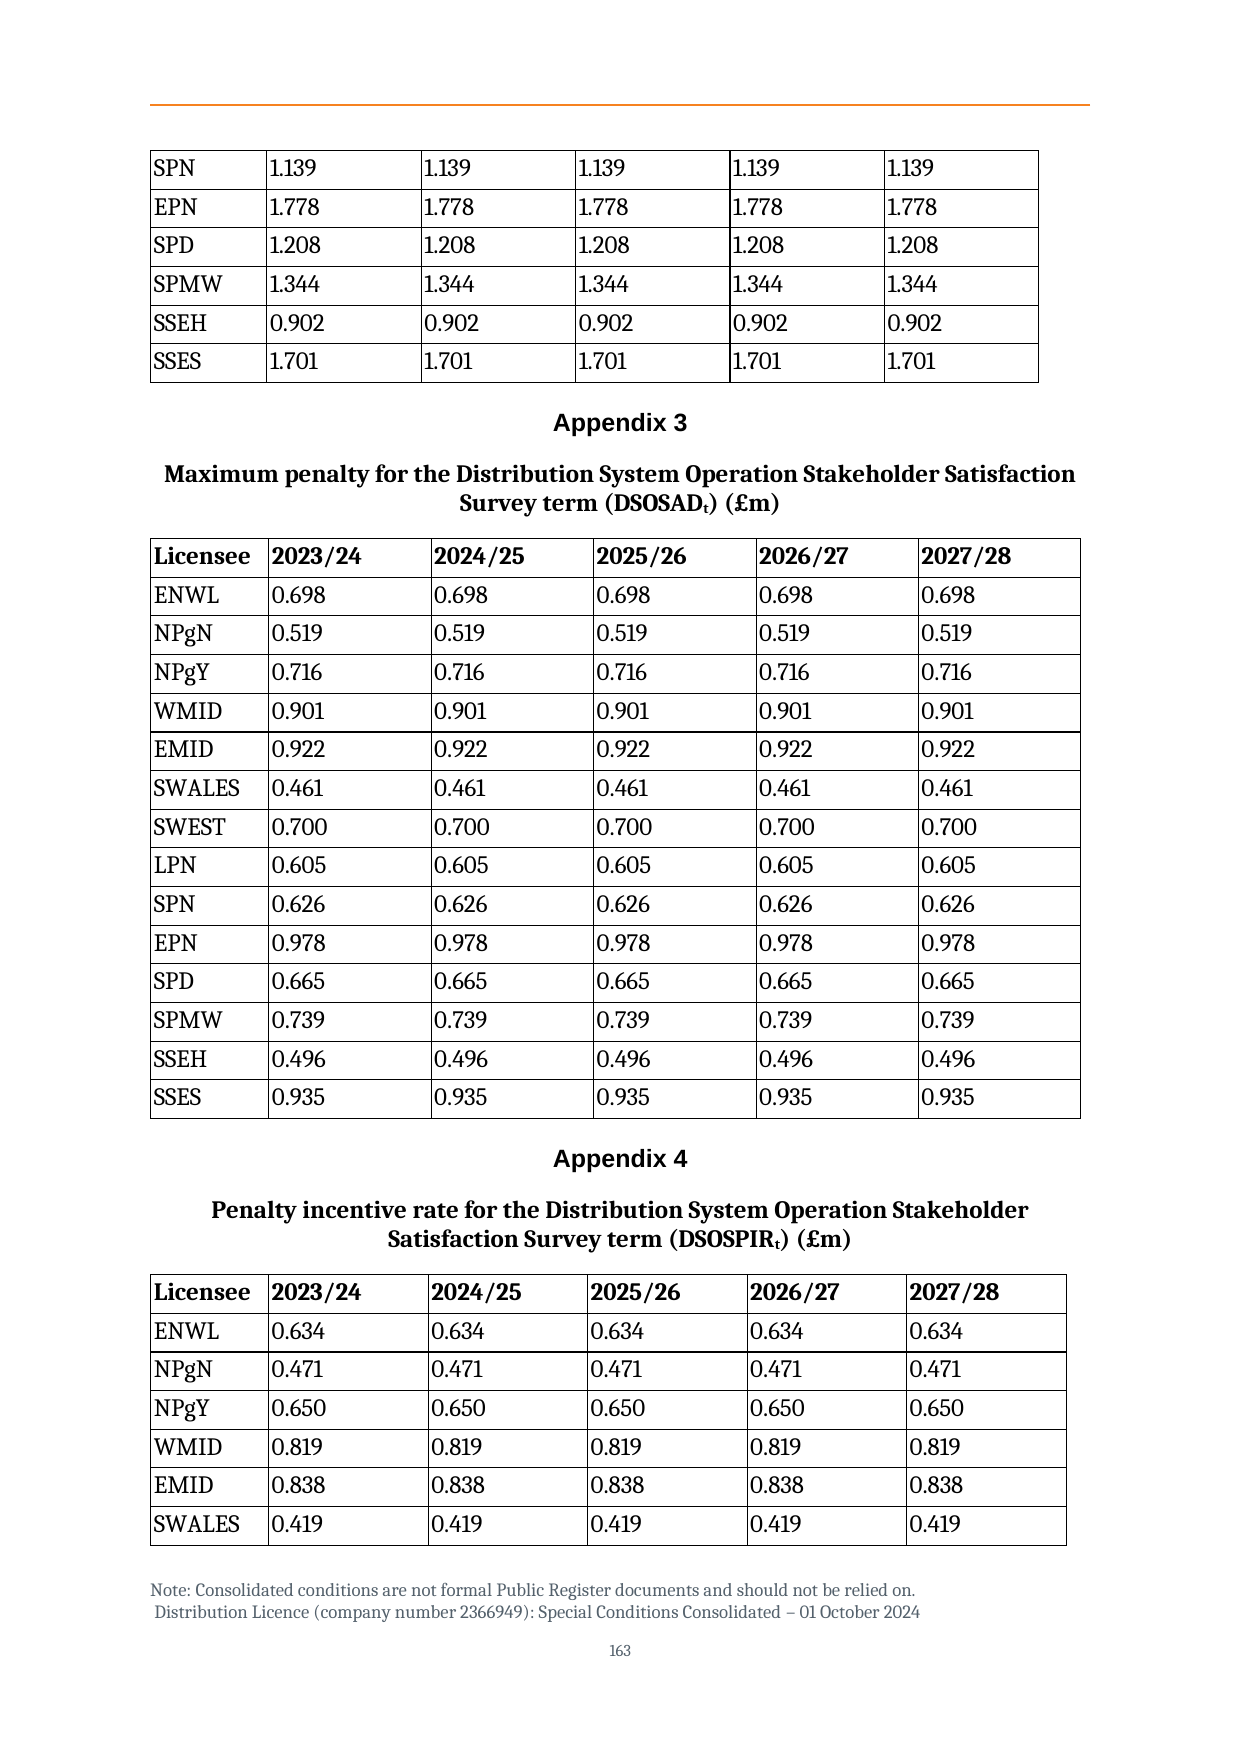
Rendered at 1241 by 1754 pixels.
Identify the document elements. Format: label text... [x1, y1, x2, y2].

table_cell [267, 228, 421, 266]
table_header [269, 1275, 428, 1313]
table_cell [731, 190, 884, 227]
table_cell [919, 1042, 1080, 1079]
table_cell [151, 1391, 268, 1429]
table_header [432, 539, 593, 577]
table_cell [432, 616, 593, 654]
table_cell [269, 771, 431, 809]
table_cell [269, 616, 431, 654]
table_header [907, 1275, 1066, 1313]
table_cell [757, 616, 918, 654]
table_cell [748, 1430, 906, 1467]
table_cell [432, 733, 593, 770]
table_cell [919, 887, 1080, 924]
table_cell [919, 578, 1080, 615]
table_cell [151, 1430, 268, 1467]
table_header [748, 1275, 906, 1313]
text Maximum penalty for the Distribution System Operation Stakeholder Satisfaction Survey term (DSOSADt) (£m) [150, 460, 1090, 517]
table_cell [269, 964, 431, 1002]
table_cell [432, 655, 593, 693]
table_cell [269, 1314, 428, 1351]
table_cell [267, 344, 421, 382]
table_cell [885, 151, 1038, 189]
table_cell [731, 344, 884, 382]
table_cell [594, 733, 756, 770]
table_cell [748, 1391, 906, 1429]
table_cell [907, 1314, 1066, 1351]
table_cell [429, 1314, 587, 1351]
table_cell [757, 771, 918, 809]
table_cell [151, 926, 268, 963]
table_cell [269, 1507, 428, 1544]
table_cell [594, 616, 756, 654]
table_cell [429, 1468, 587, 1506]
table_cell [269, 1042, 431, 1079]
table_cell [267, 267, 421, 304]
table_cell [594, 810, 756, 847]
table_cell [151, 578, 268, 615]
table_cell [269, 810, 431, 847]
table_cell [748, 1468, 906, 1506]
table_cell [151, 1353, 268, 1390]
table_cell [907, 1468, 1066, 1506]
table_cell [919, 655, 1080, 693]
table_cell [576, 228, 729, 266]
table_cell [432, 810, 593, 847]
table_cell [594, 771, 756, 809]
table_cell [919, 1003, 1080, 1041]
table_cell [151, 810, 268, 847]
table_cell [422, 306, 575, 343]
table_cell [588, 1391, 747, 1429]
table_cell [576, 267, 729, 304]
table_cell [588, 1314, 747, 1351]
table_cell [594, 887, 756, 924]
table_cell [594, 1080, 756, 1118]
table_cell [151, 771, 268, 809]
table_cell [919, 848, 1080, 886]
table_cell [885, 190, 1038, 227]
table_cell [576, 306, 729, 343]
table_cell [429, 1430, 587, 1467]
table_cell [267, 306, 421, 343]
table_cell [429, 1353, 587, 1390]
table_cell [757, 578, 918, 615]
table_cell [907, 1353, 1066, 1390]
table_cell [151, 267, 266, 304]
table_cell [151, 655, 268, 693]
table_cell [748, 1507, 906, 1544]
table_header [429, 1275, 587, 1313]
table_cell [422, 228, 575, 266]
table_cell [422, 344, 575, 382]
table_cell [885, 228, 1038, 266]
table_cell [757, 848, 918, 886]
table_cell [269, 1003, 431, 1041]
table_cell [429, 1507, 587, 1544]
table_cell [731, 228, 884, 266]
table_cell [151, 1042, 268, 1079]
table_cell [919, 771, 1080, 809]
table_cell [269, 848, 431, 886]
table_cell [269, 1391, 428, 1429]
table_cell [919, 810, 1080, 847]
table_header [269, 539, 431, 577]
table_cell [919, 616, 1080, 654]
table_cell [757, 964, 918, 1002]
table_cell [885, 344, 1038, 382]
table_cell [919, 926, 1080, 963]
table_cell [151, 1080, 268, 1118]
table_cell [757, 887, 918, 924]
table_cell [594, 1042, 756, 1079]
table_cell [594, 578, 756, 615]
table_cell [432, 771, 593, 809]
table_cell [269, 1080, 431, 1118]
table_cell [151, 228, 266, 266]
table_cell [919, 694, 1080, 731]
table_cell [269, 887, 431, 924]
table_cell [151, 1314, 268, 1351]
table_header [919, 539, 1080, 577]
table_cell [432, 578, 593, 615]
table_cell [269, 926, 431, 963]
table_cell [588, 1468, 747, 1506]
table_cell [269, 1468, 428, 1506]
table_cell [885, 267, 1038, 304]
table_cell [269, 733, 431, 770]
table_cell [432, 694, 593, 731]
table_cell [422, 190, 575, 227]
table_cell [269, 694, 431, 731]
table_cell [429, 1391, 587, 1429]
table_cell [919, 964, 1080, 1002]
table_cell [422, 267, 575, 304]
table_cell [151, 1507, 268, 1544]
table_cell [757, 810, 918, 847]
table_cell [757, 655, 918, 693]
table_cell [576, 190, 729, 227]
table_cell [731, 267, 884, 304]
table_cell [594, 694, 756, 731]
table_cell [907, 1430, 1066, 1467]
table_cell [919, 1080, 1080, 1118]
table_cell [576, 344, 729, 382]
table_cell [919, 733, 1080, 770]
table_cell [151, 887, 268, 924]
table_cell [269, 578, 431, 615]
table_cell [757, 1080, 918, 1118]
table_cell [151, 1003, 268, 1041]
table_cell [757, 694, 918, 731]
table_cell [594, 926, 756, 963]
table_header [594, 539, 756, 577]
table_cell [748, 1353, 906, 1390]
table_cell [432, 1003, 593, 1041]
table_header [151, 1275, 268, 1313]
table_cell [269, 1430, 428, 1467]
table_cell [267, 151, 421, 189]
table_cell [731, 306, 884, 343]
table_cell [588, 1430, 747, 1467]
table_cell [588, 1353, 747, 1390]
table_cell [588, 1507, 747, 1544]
text Penalty incentive rate for the Distribution System Operation Stakeholder Satisfaction Survey term (DSOSPIRt) (£m) [150, 1196, 1090, 1253]
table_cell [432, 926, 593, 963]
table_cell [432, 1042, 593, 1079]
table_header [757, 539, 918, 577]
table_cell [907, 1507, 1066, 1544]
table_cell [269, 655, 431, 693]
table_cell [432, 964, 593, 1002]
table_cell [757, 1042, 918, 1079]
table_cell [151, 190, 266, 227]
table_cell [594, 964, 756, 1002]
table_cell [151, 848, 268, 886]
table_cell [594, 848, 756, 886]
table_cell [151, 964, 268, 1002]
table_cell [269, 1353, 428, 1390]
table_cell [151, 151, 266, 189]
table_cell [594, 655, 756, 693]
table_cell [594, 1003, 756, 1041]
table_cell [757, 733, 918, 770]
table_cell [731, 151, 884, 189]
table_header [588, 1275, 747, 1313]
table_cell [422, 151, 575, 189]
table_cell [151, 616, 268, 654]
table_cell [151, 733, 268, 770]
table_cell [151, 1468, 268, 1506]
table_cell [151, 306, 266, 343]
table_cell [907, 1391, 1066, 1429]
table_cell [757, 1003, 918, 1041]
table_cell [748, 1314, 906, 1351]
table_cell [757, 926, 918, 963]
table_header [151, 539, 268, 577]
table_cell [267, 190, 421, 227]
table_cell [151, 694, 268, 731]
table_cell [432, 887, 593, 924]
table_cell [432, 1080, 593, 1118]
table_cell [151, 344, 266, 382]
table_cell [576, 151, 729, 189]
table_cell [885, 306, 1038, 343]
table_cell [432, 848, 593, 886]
